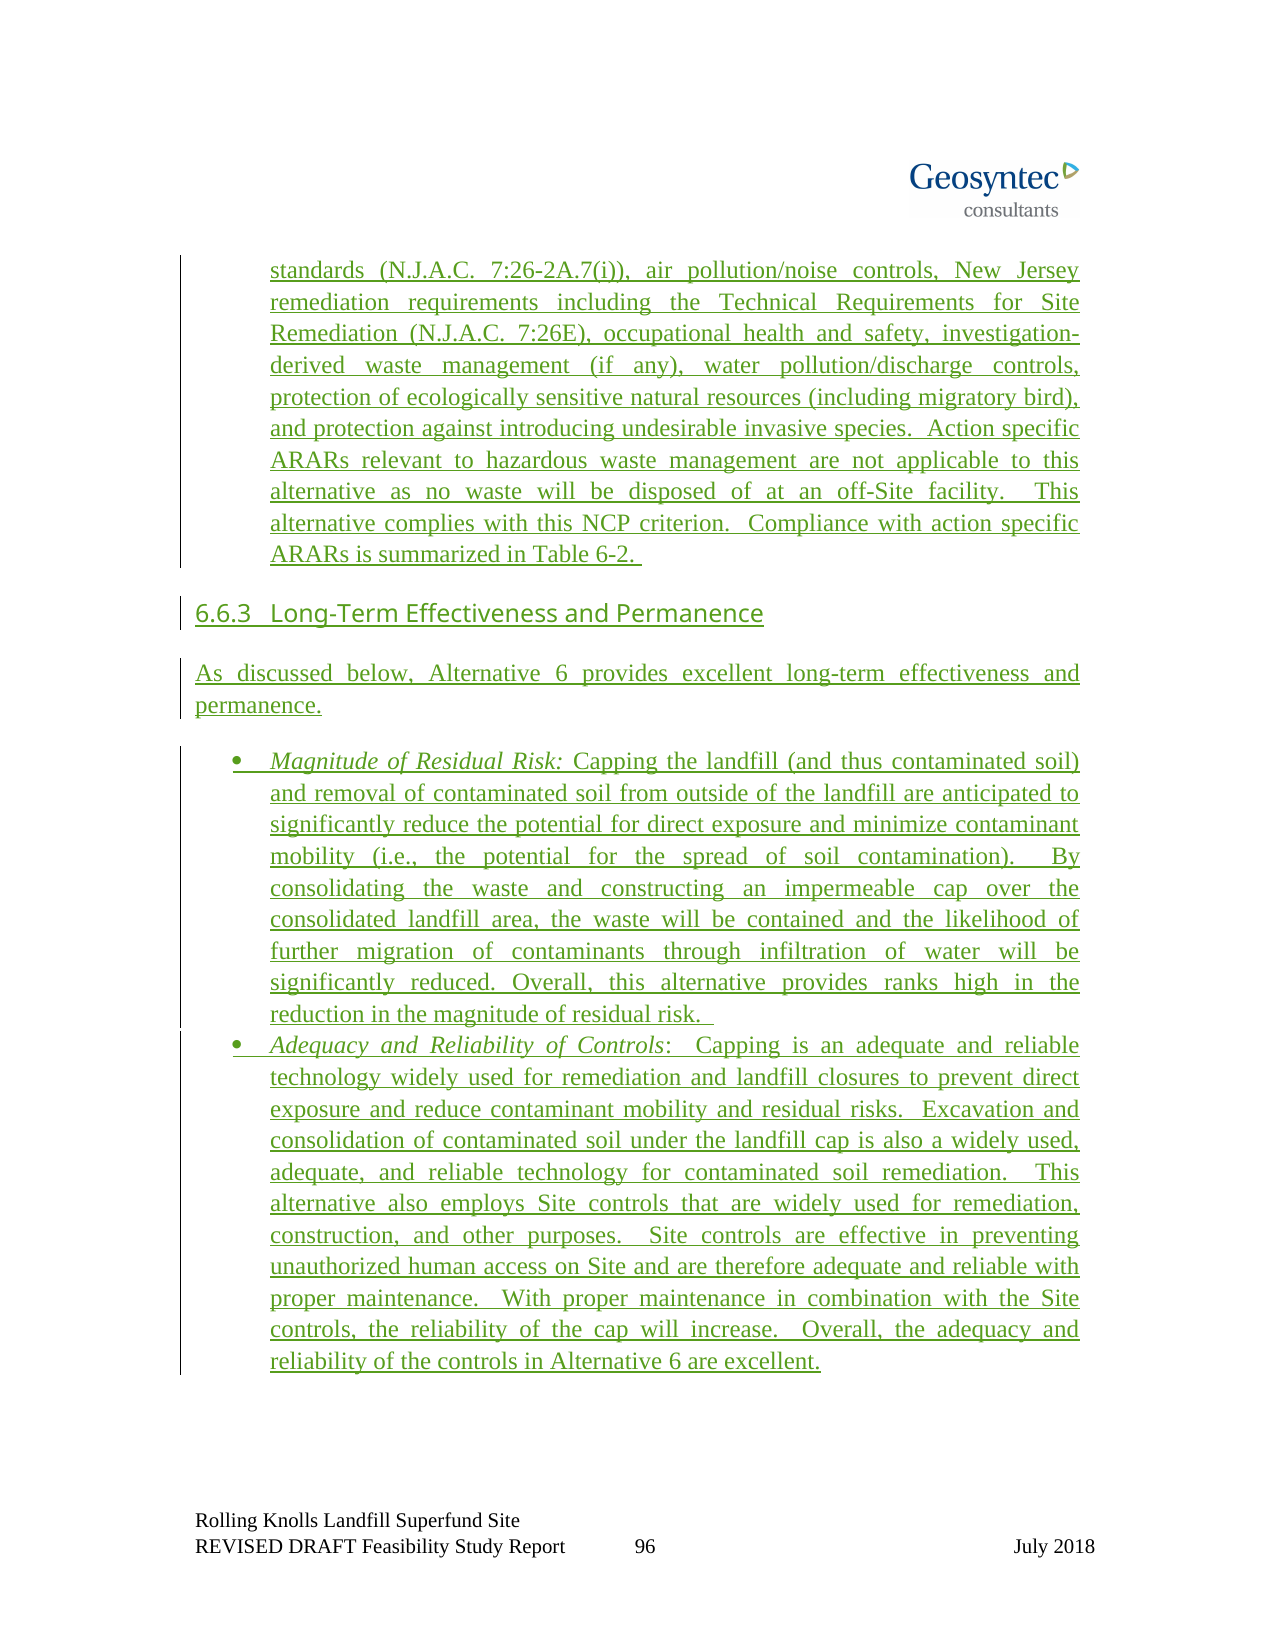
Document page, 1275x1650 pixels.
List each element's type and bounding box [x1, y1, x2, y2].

picture [908, 160, 1080, 218]
